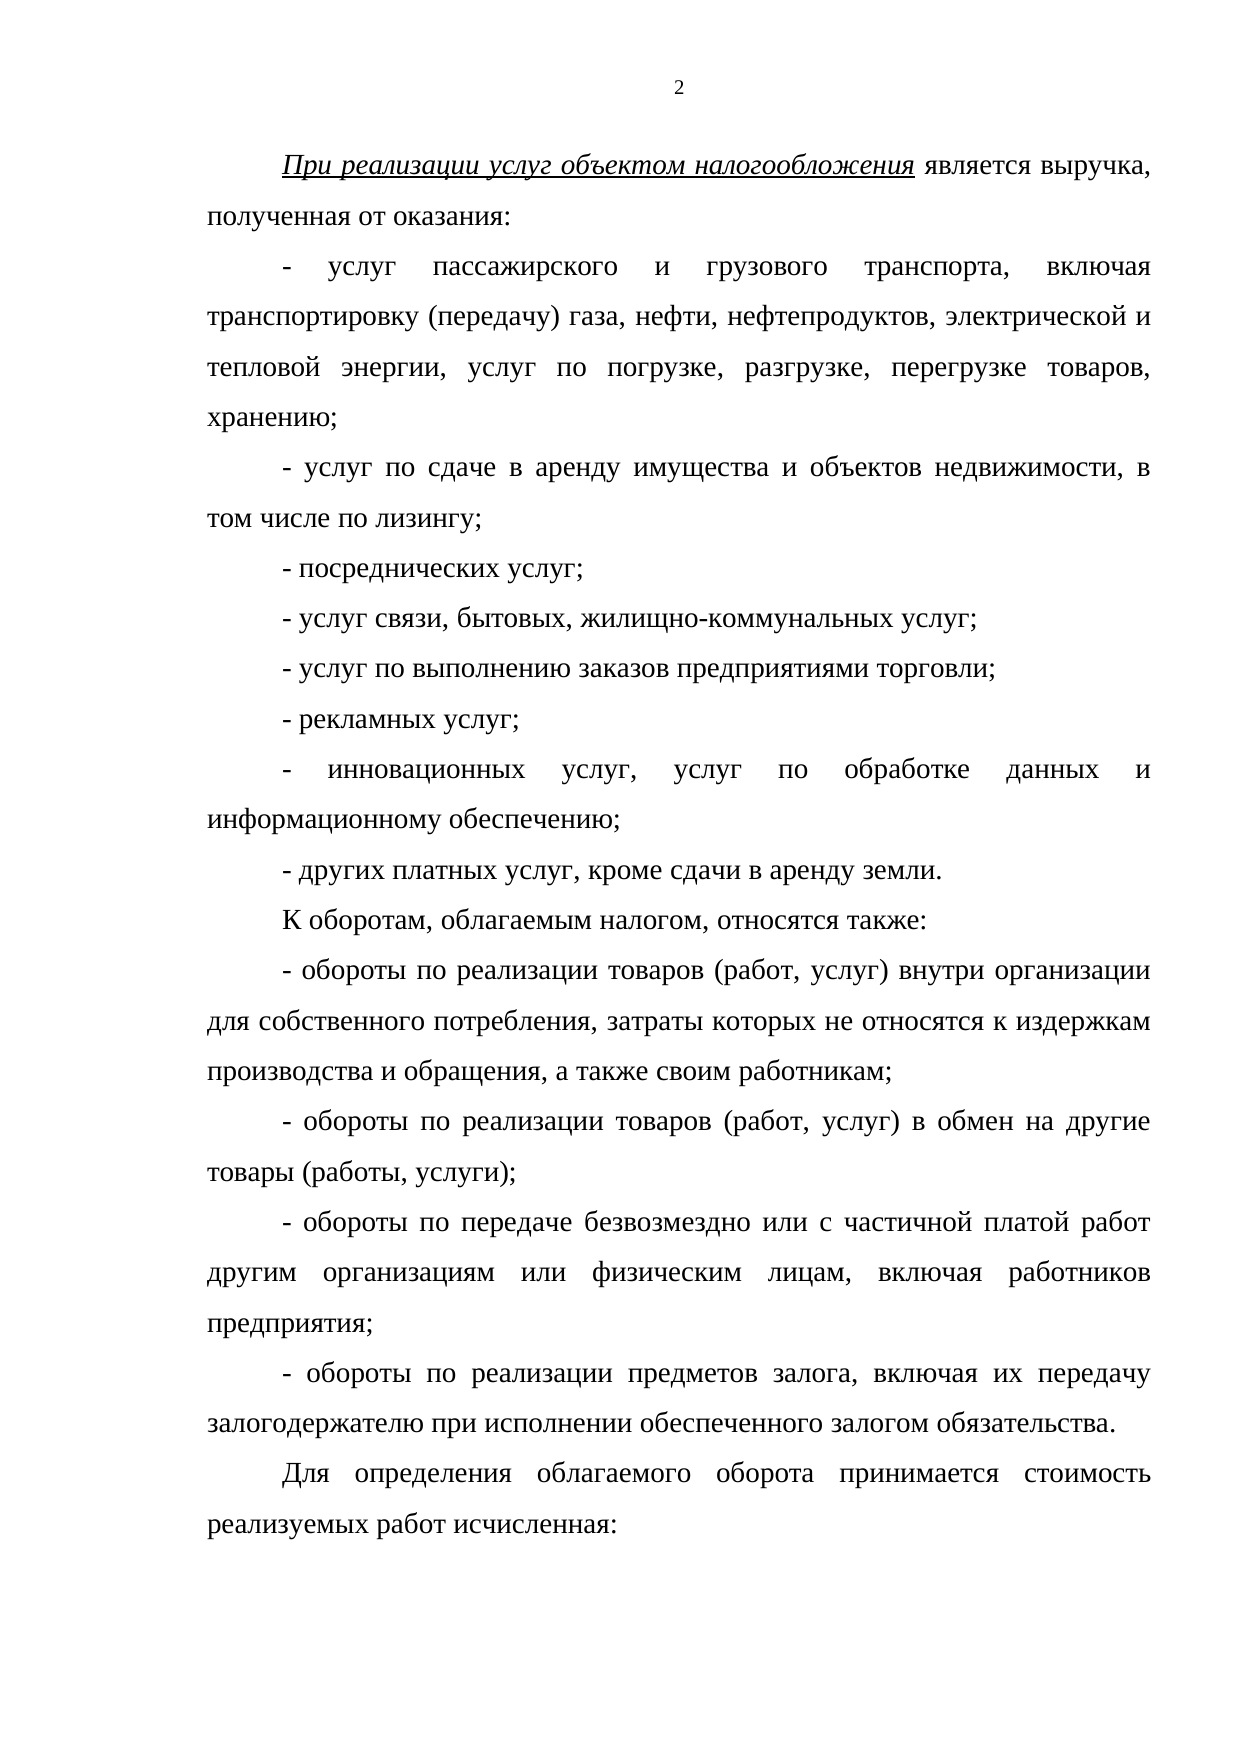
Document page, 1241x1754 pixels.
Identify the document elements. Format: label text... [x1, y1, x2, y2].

text - обороты по передаче безвозмездно или с частичной платой работ другим организациям или физическим лицам, включая работников предприятия; [207, 1204, 1152, 1338]
text К оборотам, облагаемым налогом, относятся также: [207, 902, 1152, 936]
text - услуг связи, бытовых, жилищно-коммунальных услуг; [207, 601, 1152, 634]
text - услуг по сдаче в аренду имущества и объектов недвижимости, в том числе по лизингу; [207, 449, 1152, 533]
text - услуг пассажирского и грузового транспорта, включая транспортировку (передачу) газа, нефти, нефтепродуктов, электрической и тепловой энергии, услуг по погрузке, разгрузке, перегрузке товаров, хранению; [207, 248, 1152, 433]
text - обороты по реализации товаров (работ, услуг) внутри организации для собственного потребления, затраты которых не относятся к издержкам производства и обращения, а также своим работникам; [207, 953, 1152, 1087]
text - посреднических услуг; [207, 550, 1152, 584]
text - инновационных услуг, услуг по обработке данных и информационному обеспечению; [207, 751, 1152, 835]
text Для определения облагаемого оборота принимается стоимость реализуемых работ исчисленная: [207, 1456, 1152, 1540]
text - обороты по реализации товаров (работ, услуг) в обмен на другие товары (работы, услуги); [207, 1104, 1152, 1187]
text При реализации услуг объектом налогообложения является выручка, полученная от оказания: [207, 148, 1152, 232]
text - обороты по реализации предметов залога, включая их передачу залогодержателю при исполнении обеспеченного залогом обязательства. [207, 1355, 1152, 1439]
text - рекламных услуг; [207, 701, 1152, 735]
text - других платных услуг, кроме сдачи в аренду земли. [207, 852, 1152, 886]
text - услуг по выполнению заказов предприятиями торговли; [207, 651, 1152, 684]
